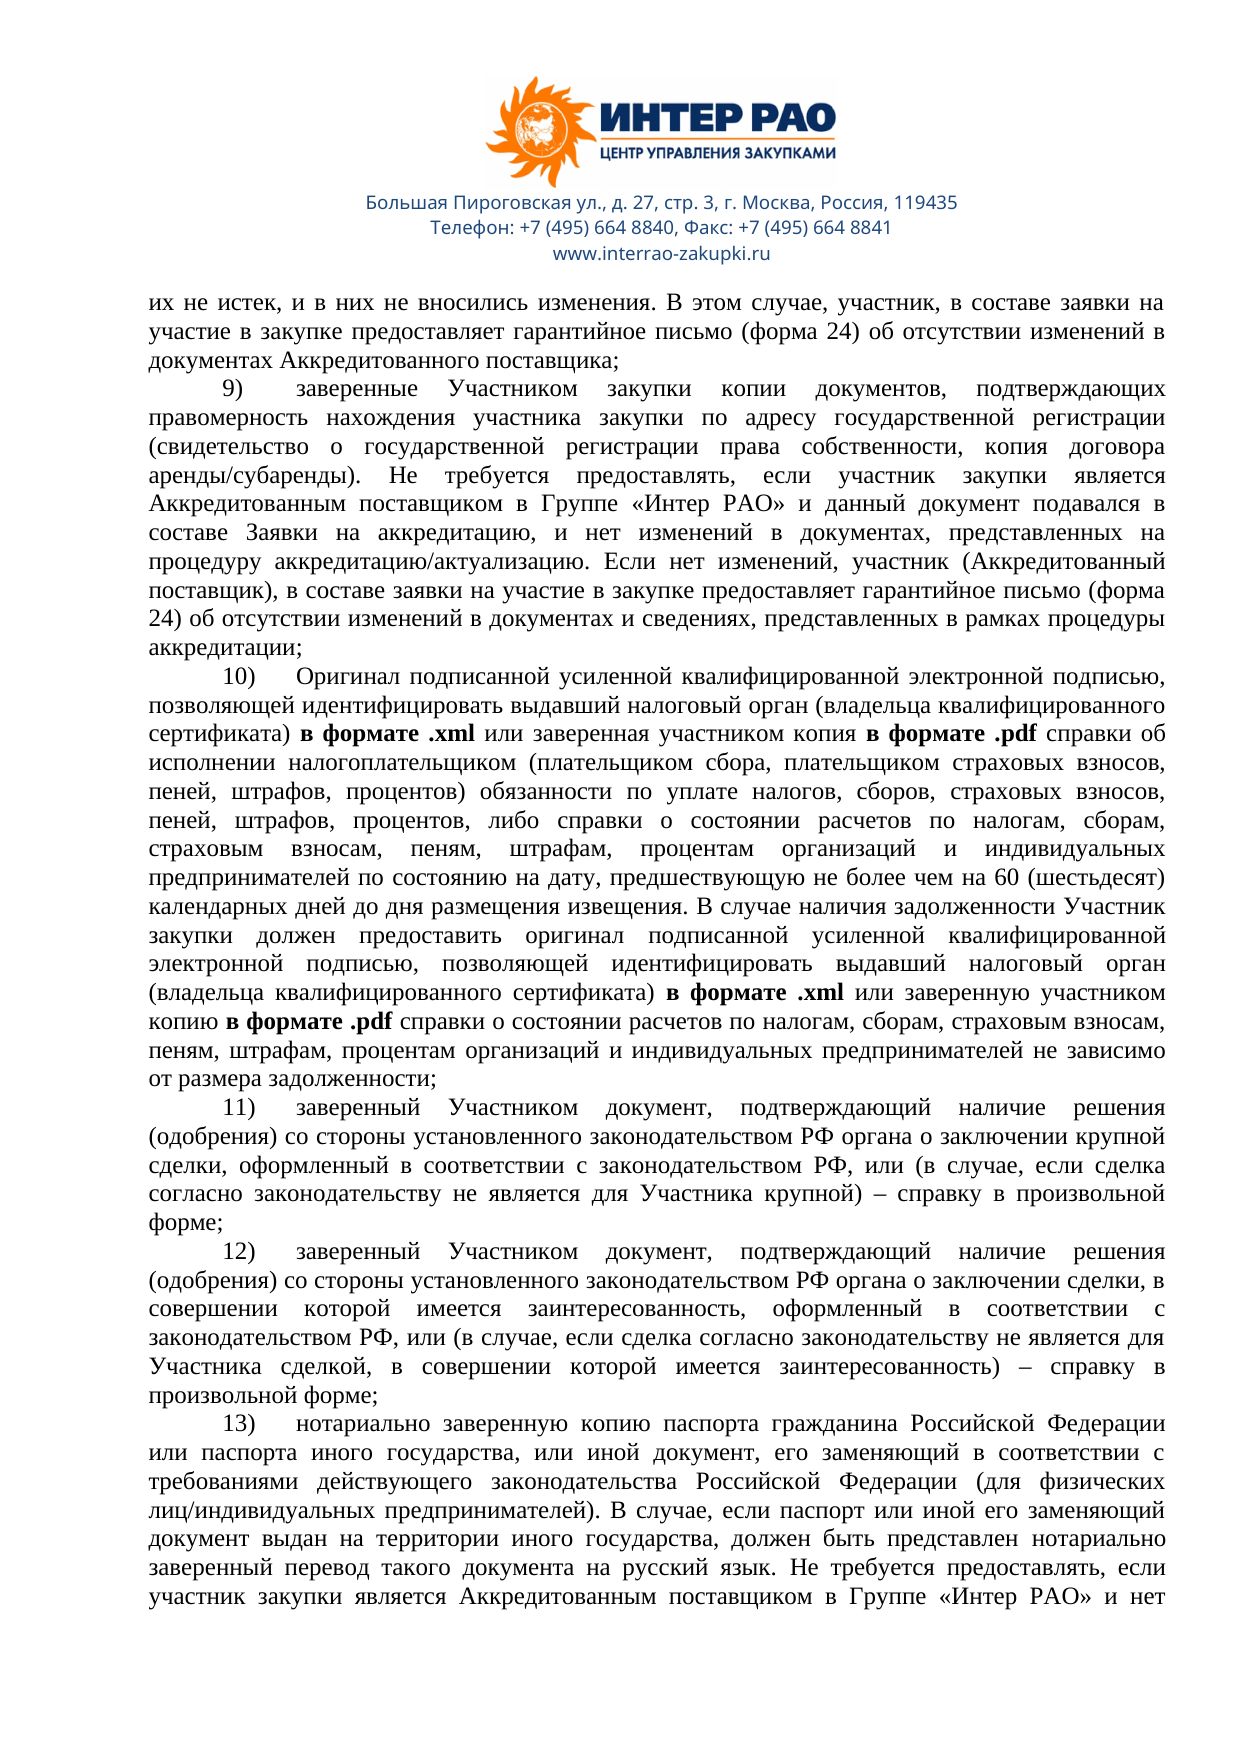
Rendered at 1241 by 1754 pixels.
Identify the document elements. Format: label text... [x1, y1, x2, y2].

picture [484, 75, 839, 190]
list заверенные Участником закупки копии документов, подтверждающих правомерность нахождения участника закупки по адресу государственной регистрации (свидетельство о государственной регистрации права собственности, копия договора аренды/субаренды). Не требуется предоставлять, если участник закупки является Аккредитованным поставщиком в Группе «Интер РАО» и данный документ подавался в составе Заявки на аккредитацию, и нет изменений в документах, представленных на процедуру аккредитацию/актуализацию. Если нет изменений, участник (Аккредитованный поставщик), в составе заявки на участие в закупке предоставляет гарантийное письмо (форма 24) об отсутствии изменений в документах и сведениях, представленных в рамках процедуры аккредитации; [148, 373, 1166, 661]
list заверенный Участником документ, подтверждающий наличие решения (одобрения) со стороны установленного законодательством РФ органа о заключении сделки, в совершении которой имеется заинтересованность, оформленный в соответствии с законодательством РФ, или (в случае, если сделка согласно законодательству не является для Участника сделкой, в совершении которой имеется заинтересованность) – справку в произвольной форме; [148, 1236, 1166, 1408]
list заверенный Участником документ, подтверждающий наличие решения (одобрения) со стороны установленного законодательством РФ органа о заключении крупной сделки, оформленный в соответствии с законодательством РФ, или (в случае, если сделка согласно законодательству не является для Участника крупной) – справку в произвольной форме; [148, 1092, 1166, 1236]
list Оригинал подписанной усиленной квалифицированной электронной подписью, позволяющей идентифицировать выдавший налоговый орган (владельца квалифицированного сертификата) в формате .xml или заверенная участником копия в формате .pdf справки об исполнении налогоплательщиком (плательщиком сбора, плательщиком страховых взносов, пеней, штрафов, процентов) обязанности по уплате налогов, сборов, страховых взносов, пеней, штрафов, процентов, либо справки о состоянии расчетов по налогам, сборам, страховым взносам, пеням, штрафам, процентам организаций и индивидуальных предпринимателей по состоянию на дату, предшествующую не более чем на 60 (шестьдесят) календарных дней до дня размещения извещения. В случае наличия задолженности Участник закупки должен предоставить оригинал подписанной усиленной квалифицированной электронной подписью, позволяющей идентифицировать выдавший налоговый орган (владельца квалифицированного сертификата) в формате .xml или заверенную участником копию в формате .pdf справки о состоянии расчетов по налогам, сборам, страховым взносам, пеням, штрафам, процентам организаций и индивидуальных предпринимателей не зависимо от размера задолженности; [148, 661, 1166, 1092]
